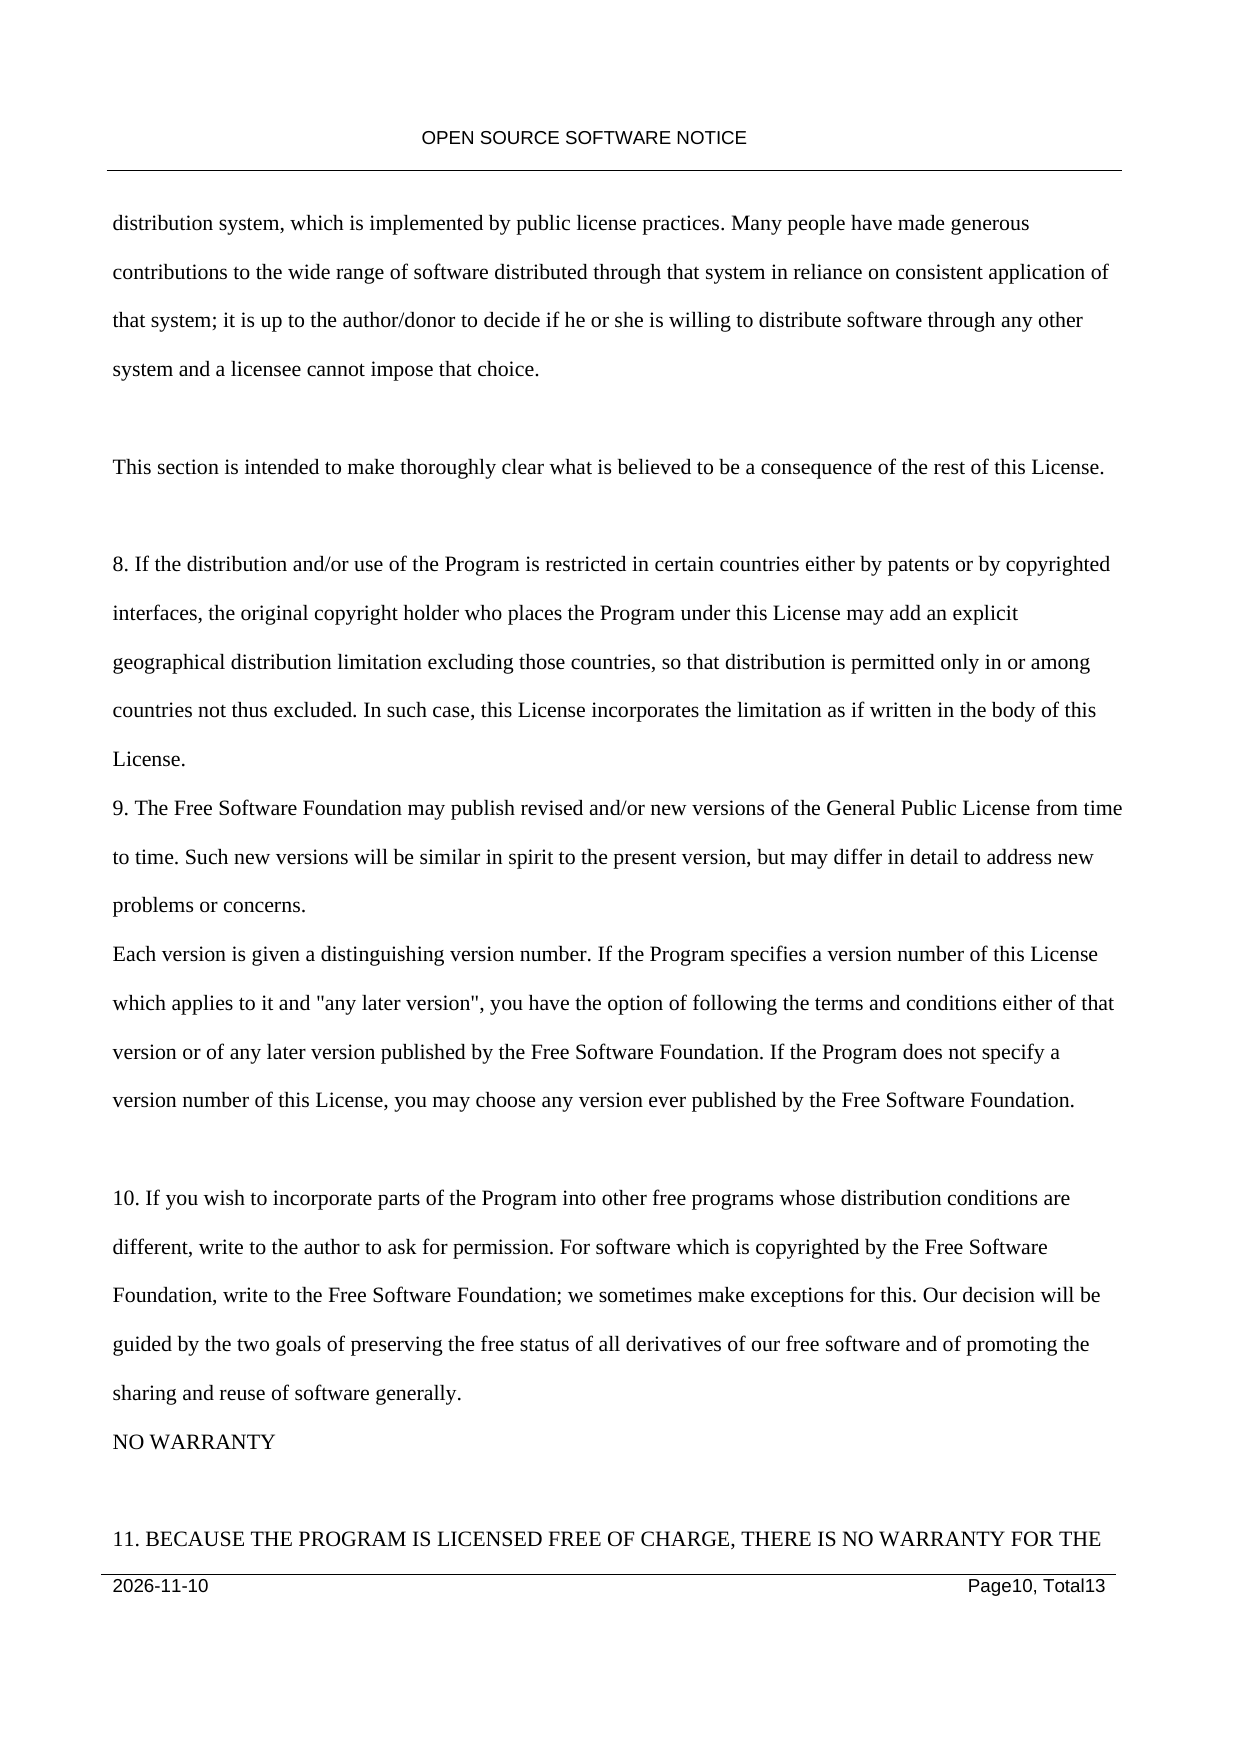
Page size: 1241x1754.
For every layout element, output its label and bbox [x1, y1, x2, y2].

text [112, 206, 1128, 1555]
